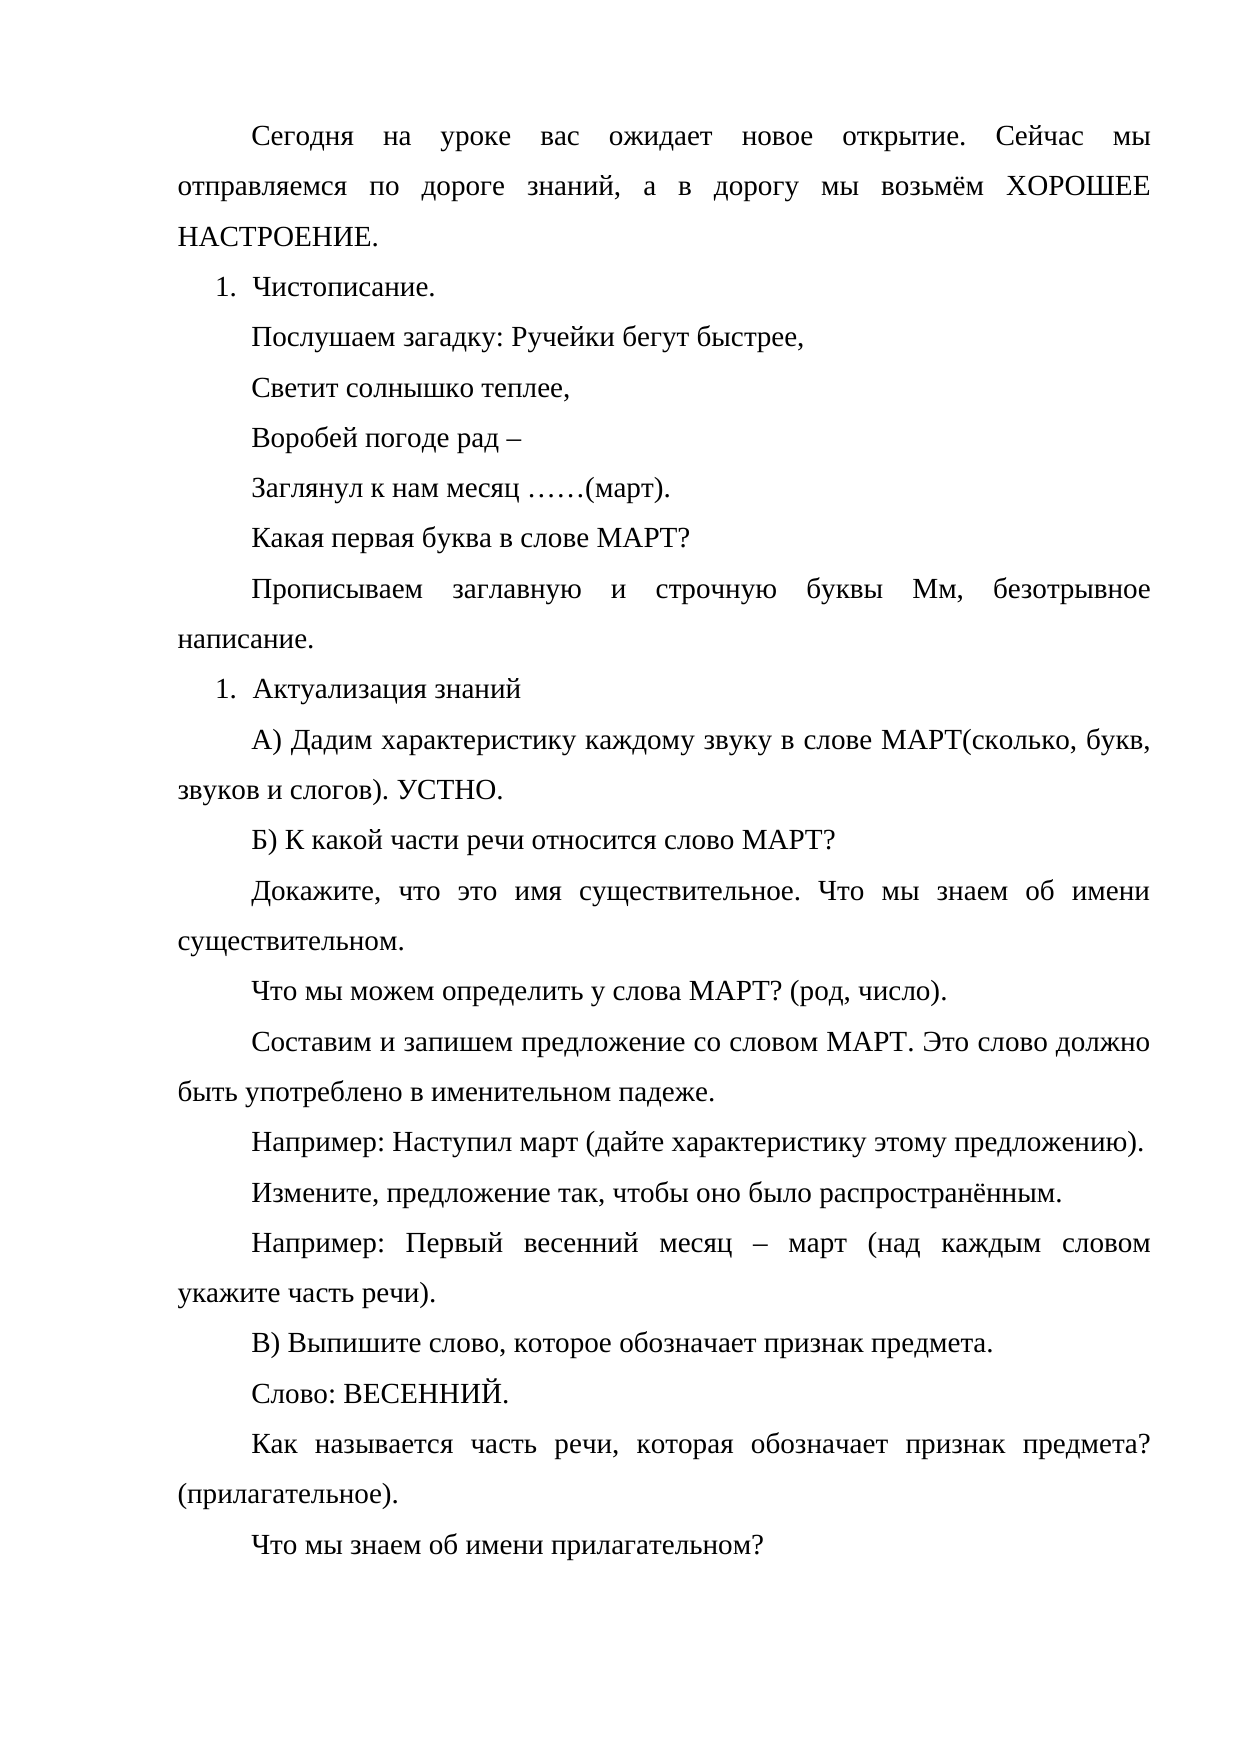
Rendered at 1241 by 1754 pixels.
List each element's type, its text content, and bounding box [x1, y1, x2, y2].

text Докажите, что это имя существительное. Что мы знаем об имени существительном. [177, 873, 1152, 957]
text Послушаем загадку: Ручейки бегут быстрее, [177, 319, 1152, 353]
text Например: Первый весенний месяц – март (над каждым словом укажите часть речи). [177, 1225, 1152, 1309]
text Что мы знаем об имени прилагательном? [177, 1527, 1152, 1560]
text Составим и запишем предложение со словом МАРТ. Это слово должно быть употреблено в именительном падеже. [177, 1024, 1152, 1108]
text Слово: ВЕСЕННИЙ. [177, 1376, 1152, 1409]
text Например: Наступил март (дайте характеристику этому предложению). [177, 1124, 1152, 1158]
text Заглянул к нам месяц ……(март). [177, 470, 1152, 504]
text А) Дадим характеристику каждому звуку в слове МАРТ(сколько, букв, звуков и слогов). УСТНО. [177, 722, 1152, 806]
text Прописываем заглавную и строчную буквы Мм, безотрывное написание. [177, 571, 1152, 655]
text Б) К какой части речи относится слово МАРТ? [177, 822, 1152, 856]
text Что мы можем определить у слова МАРТ? (род, число). [177, 973, 1152, 1007]
list Актуализация знаний [215, 672, 1152, 705]
text Воробей погоде рад – [177, 420, 1152, 453]
text Как называется часть речи, которая обозначает признак предмета? (прилагательное). [177, 1426, 1152, 1510]
text Светит солнышко теплее, [177, 370, 1152, 403]
list Чистописание. [215, 269, 1152, 303]
text Измените, предложение так, чтобы оно было распространённым. [177, 1175, 1152, 1208]
text Сегодня на уроке вас ожидает новое открытие. Сейчас мы отправляемся по дороге знаний, а в дорогу мы возьмём ХОРОШЕЕ НАСТРОЕНИЕ. [177, 118, 1152, 252]
text Какая первая буква в слове МАРТ? [177, 521, 1152, 554]
text В) Выпишите слово, которое обозначает признак предмета. [177, 1326, 1152, 1359]
